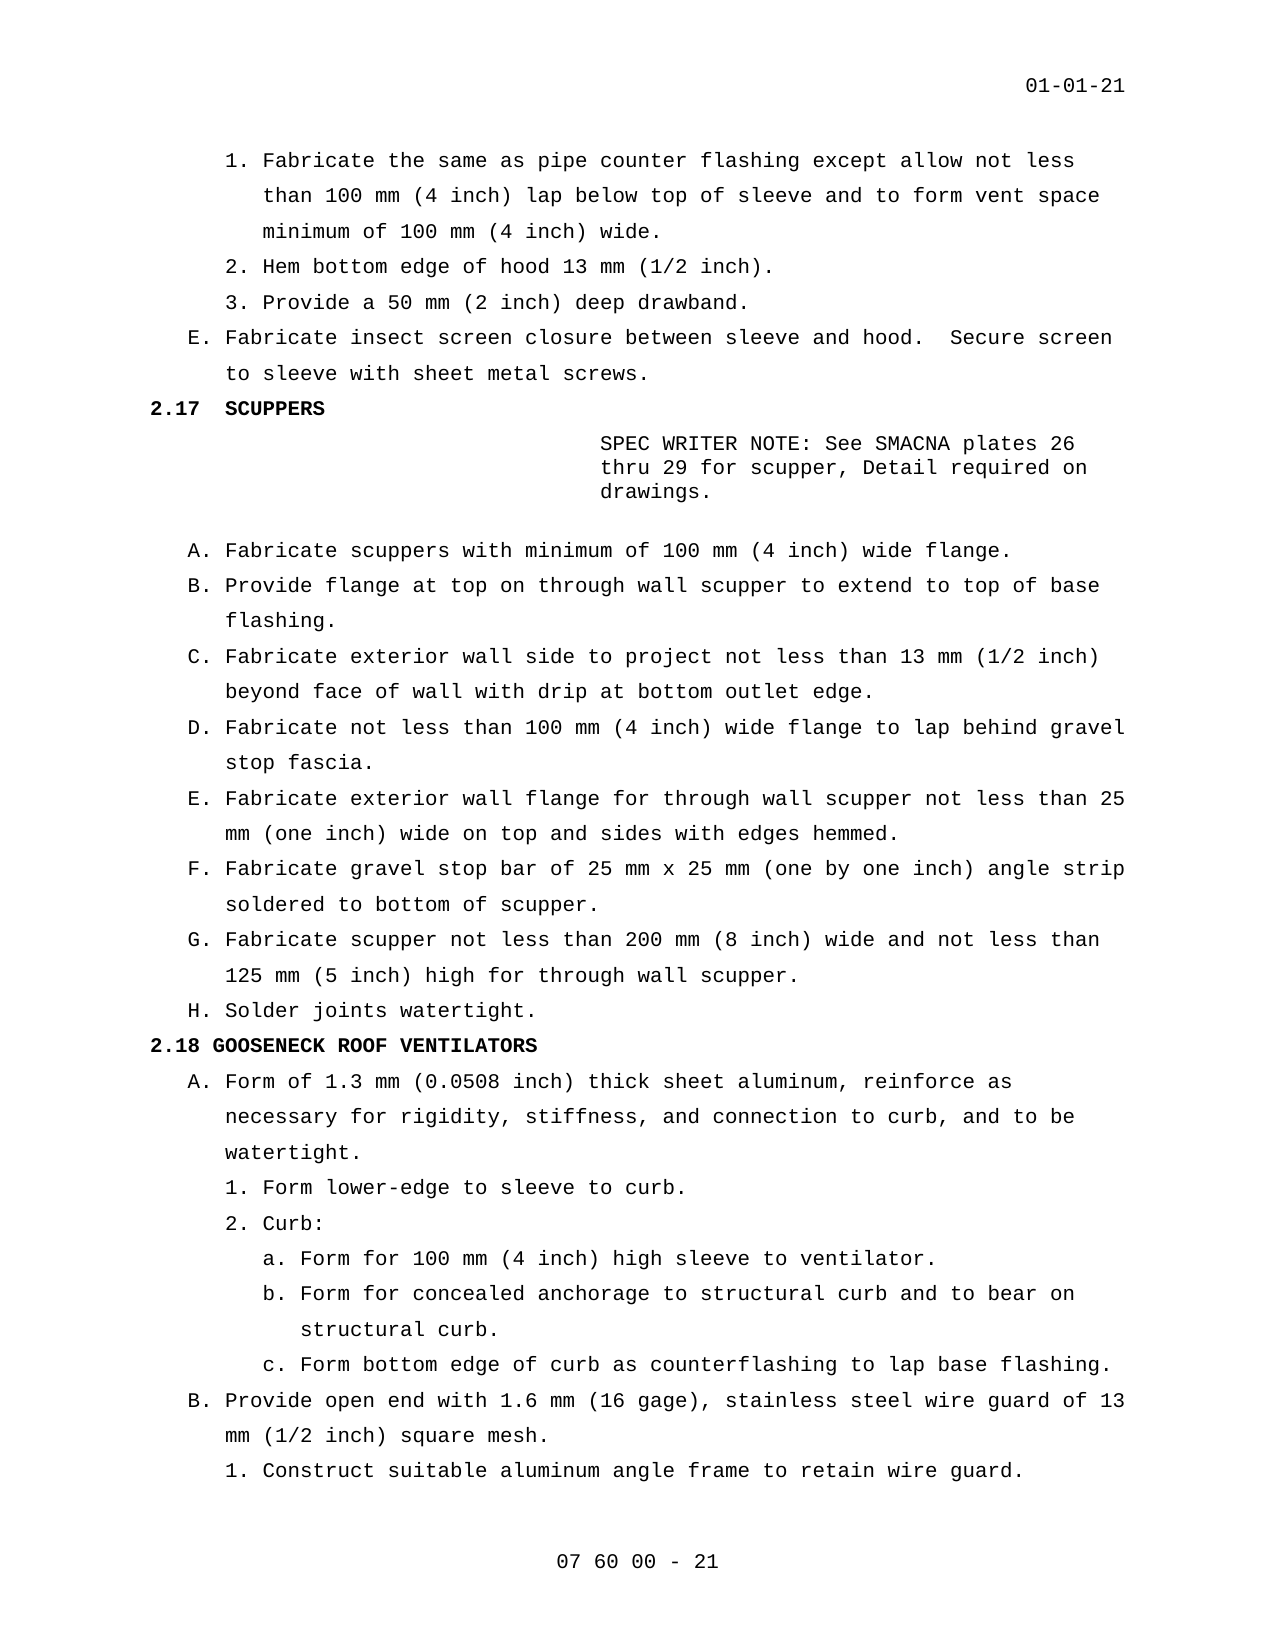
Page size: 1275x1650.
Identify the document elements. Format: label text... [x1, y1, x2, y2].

text Hem bottom edge of hood 13 mm (1/2 inch). [225, 256, 1125, 280]
text Fabricate the same as pipe counter flashing except allow not less than 100 mm (4 inch) lap below top of sleeve and to form vent space minimum of 100 mm (4 inch) wide. [225, 150, 1125, 244]
text Curb: [225, 1213, 1125, 1236]
text Fabricate not less than 100 mm (4 inch) wide flange to lap behind gravel stop fascia. [187, 717, 1125, 776]
text Fabricate scupper not less than 200 mm (8 inch) wide and not less than 125 mm (5 inch) high for through wall scupper. [187, 929, 1125, 988]
text Construct suitable aluminum angle frame to retain wire guard. [225, 1461, 1125, 1484]
text SCUPPERS [150, 398, 1125, 422]
text GOOSENECK ROOF VENTILATORS [150, 1036, 1125, 1059]
text Fabricate scuppers with minimum of 100 mm (4 inch) wide flange. [187, 540, 1125, 563]
text Provide open end with 1.6 mm (16 gage), stainless steel wire guard of 13 mm (1/2 inch) square mesh. [187, 1390, 1125, 1449]
text Fabricate insect screen closure between sleeve and hood. Secure screen to sleeve with sheet metal screws. [187, 327, 1125, 386]
text Form lower-edge to sleeve to curb. [225, 1177, 1125, 1201]
text Provide a 50 mm (2 inch) deep drawband. [225, 292, 1125, 315]
text Form for 100 mm (4 inch) high sleeve to ventilator. [262, 1248, 1125, 1272]
text Fabricate gravel stop bar of 25 mm x 25 mm (one by one inch) angle strip soldered to bottom of scupper. [187, 858, 1125, 917]
text Form for concealed anchorage to structural curb and to bear on structural curb. [262, 1283, 1125, 1342]
text Form of 1.3 mm (0.0508 inch) thick sheet aluminum, reinforce as necessary for rigidity, stiffness, and connection to curb, and to be watertight. [187, 1071, 1125, 1165]
text Provide flange at top on through wall scupper to extend to top of base flashing. [187, 575, 1125, 634]
text Fabricate exterior wall flange for through wall scupper not less than 25 mm (one inch) wide on top and sides with edges hemmed. [187, 788, 1125, 847]
text SPEC WRITER NOTE: See SMACNA plates 26 thru 29 for scupper, Detail required on drawings. [600, 433, 1125, 504]
text Solder joints watertight. [187, 1000, 1125, 1024]
text Fabricate exterior wall side to project not less than 13 mm (1/2 inch) beyond face of wall with drip at bottom outlet edge. [187, 646, 1125, 705]
text Form bottom edge of curb as counterflashing to lap base flashing. [262, 1354, 1125, 1378]
